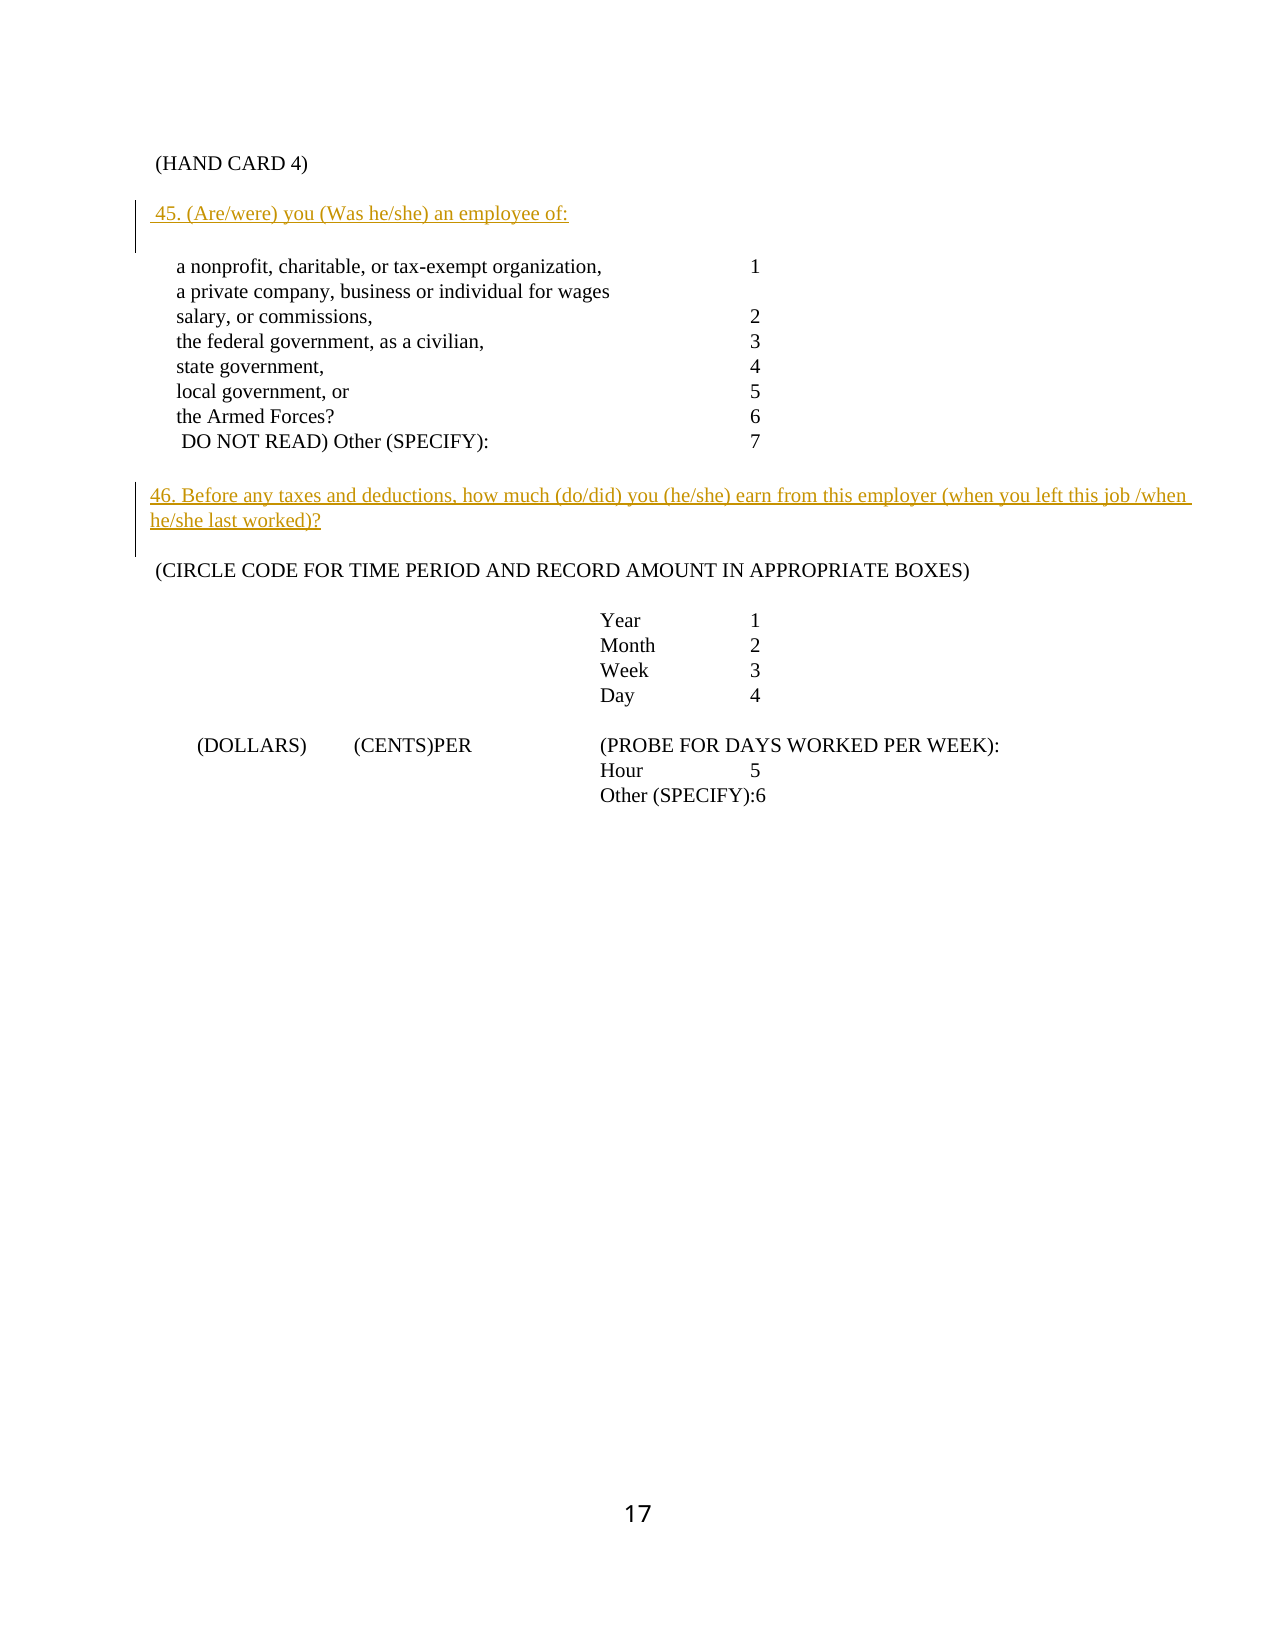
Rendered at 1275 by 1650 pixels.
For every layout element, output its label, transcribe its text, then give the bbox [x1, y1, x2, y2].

text a nonprofit, charitable, or tax-exempt organization, 1 [150, 253, 1209, 278]
text Day 4 [150, 682, 1209, 707]
text Other (SPECIFY):6 [150, 782, 1209, 807]
text the Armed Forces? 6 [150, 403, 1209, 428]
text (DOLLARS) (CENTS)PER (PROBE FOR DAYS WORKED PER WEEK): [150, 732, 1209, 757]
text state government, 4 [150, 353, 1209, 378]
text Month 2 [150, 632, 1209, 657]
text Year 1 [150, 607, 1209, 632]
text Week 3 [150, 657, 1209, 682]
text a private company, business or individual for wages [150, 278, 1209, 303]
text Hour 5 [150, 757, 1209, 782]
text local government, or 5 [150, 378, 1209, 403]
text DO NOT READ) Other (SPECIFY): 7 [150, 428, 1209, 453]
text (HAND CARD 4) [150, 150, 1209, 175]
text (CIRCLE CODE FOR TIME PERIOD AND RECORD AMOUNT IN APPROPRIATE BOXES) [150, 557, 1209, 582]
text salary, or commissions, 2 [150, 303, 1209, 328]
text the federal government, as a civilian, 3 [150, 328, 1209, 353]
